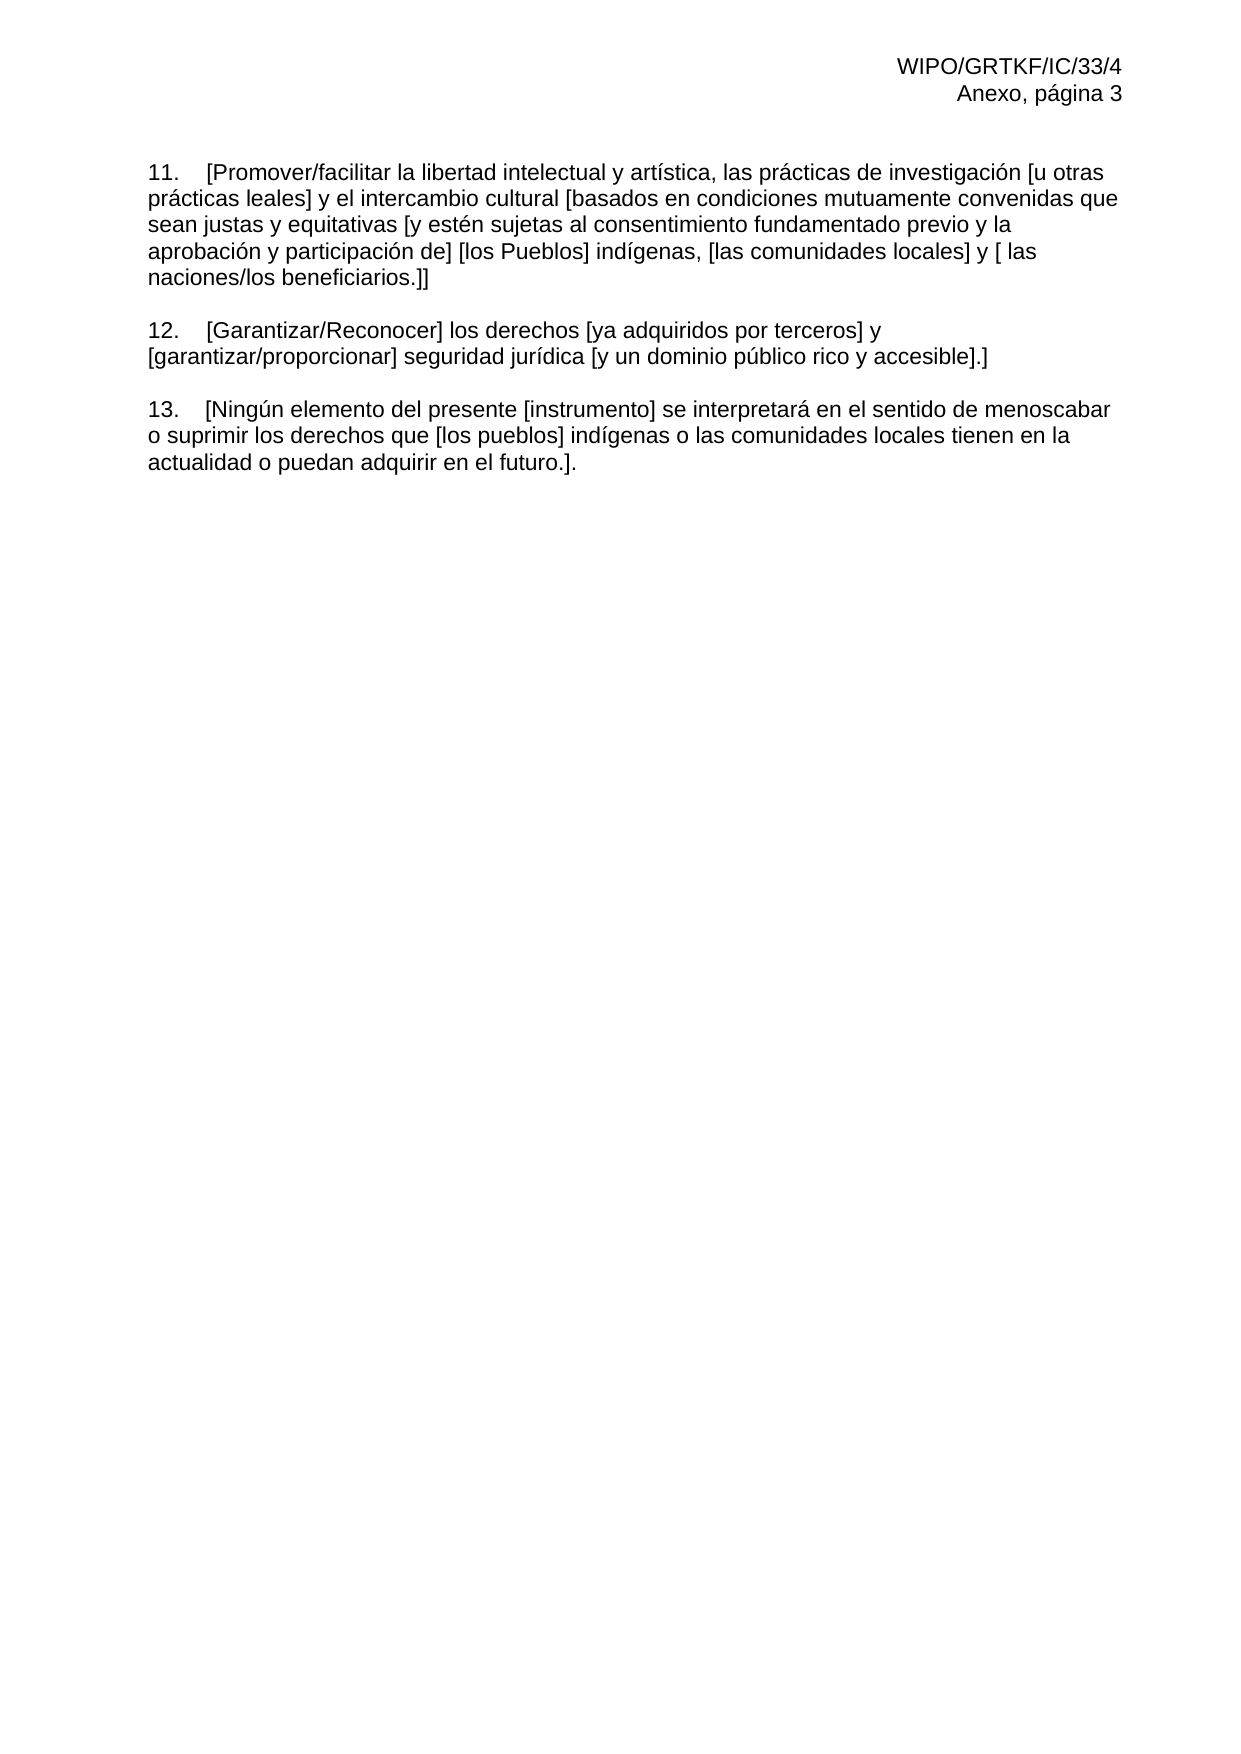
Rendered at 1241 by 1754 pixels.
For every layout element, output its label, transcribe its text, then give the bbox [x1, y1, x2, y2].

list [Promover/facilitar la libertad intelectual y artística, las prácticas de investigación [u otras prácticas leales] y el intercambio cultural [basados en condiciones mutuamente convenidas que sean justas y equitativas [y estén sujetas al consentimiento fundamentado previo y la aprobación y participación de] [los Pueblos] indígenas, [las comunidades locales] y [ las naciones/los beneficiarios.]] [148, 158, 1122, 290]
list [Ningún elemento del presente [instrumento] se interpretará en el sentido de menoscabar o suprimir los derechos que [los pueblos] indígenas o las comunidades locales tienen en la actualidad o puedan adquirir en el futuro.]. [148, 396, 1122, 475]
list [Garantizar/Reconocer] los derechos [ya adquiridos por terceros] y [garantizar/proporcionar] seguridad jurídica [y un dominio público rico y accesible].] [148, 317, 1122, 369]
